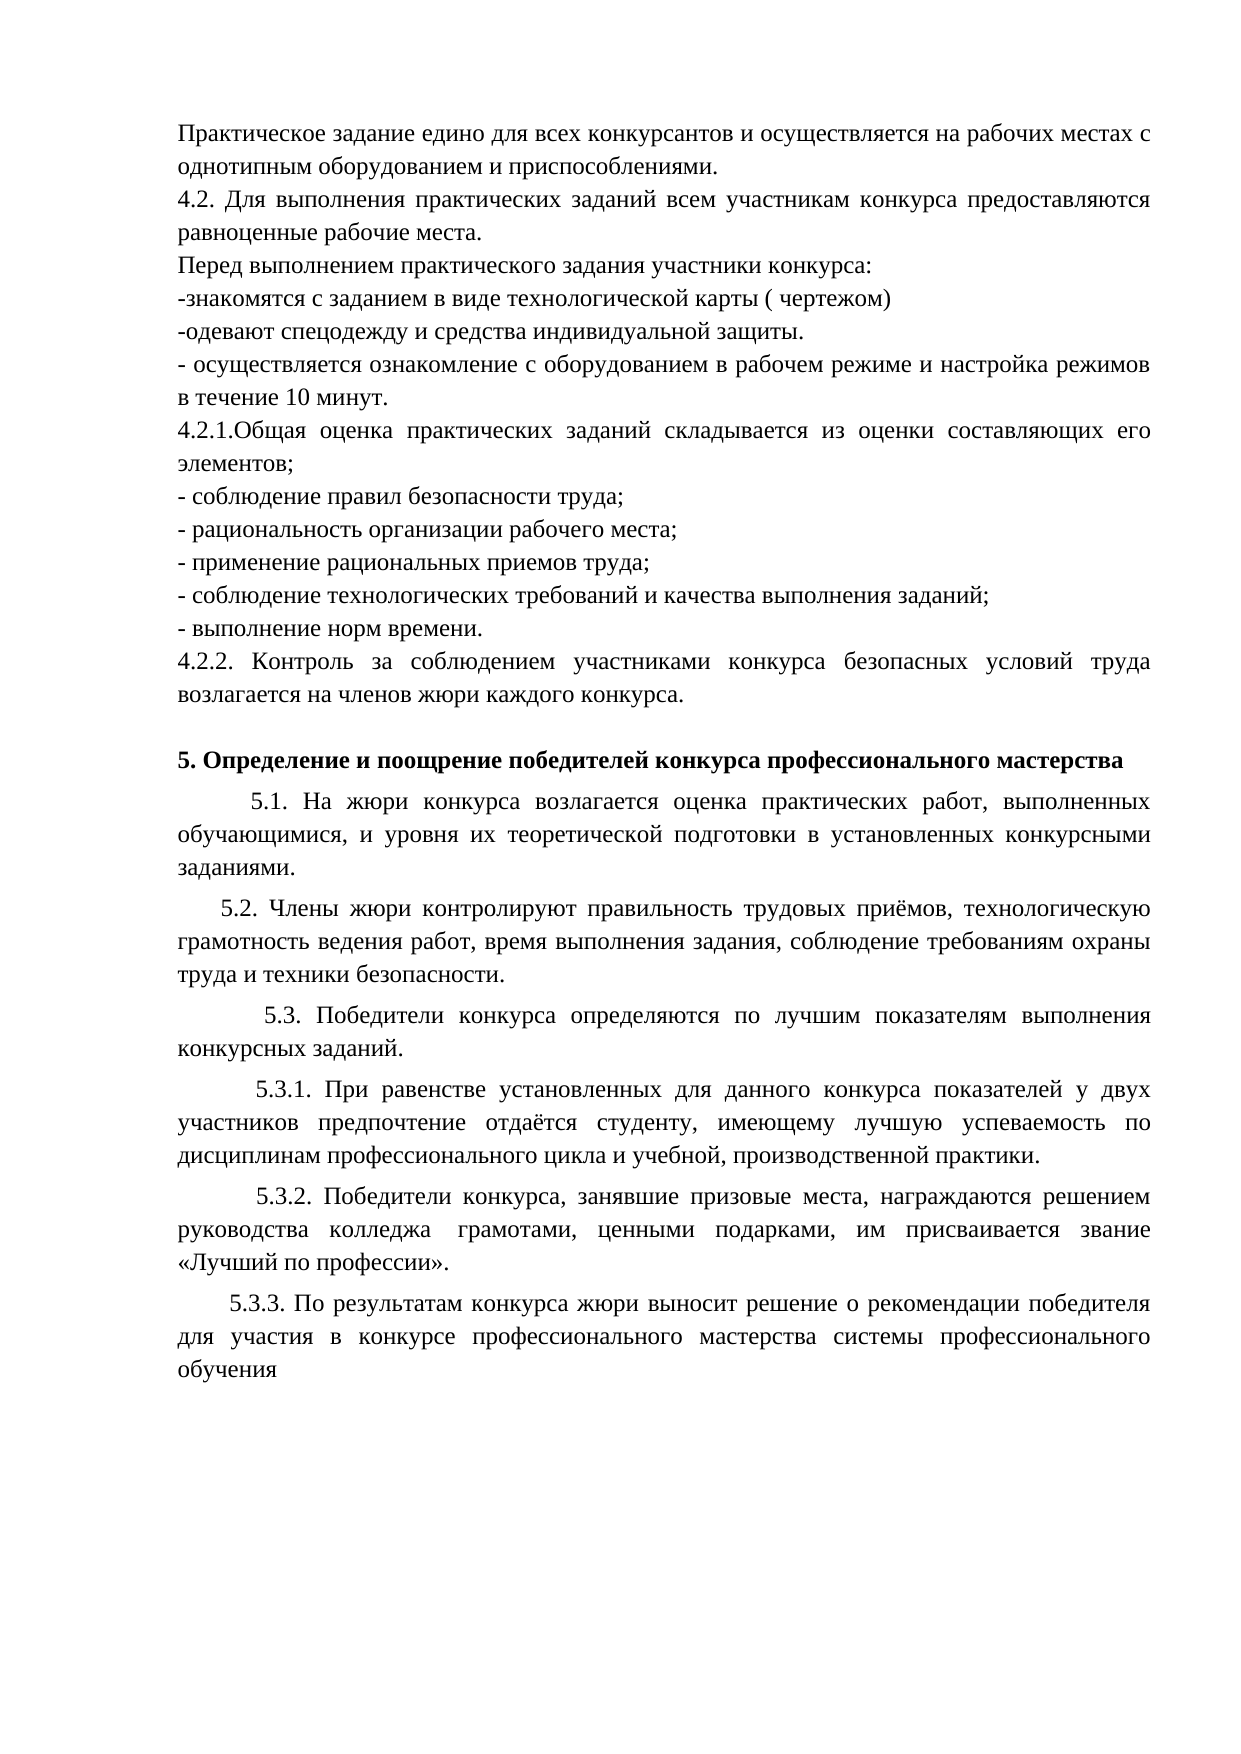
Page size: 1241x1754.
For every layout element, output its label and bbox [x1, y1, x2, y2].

table_header [166, 118, 1163, 1632]
